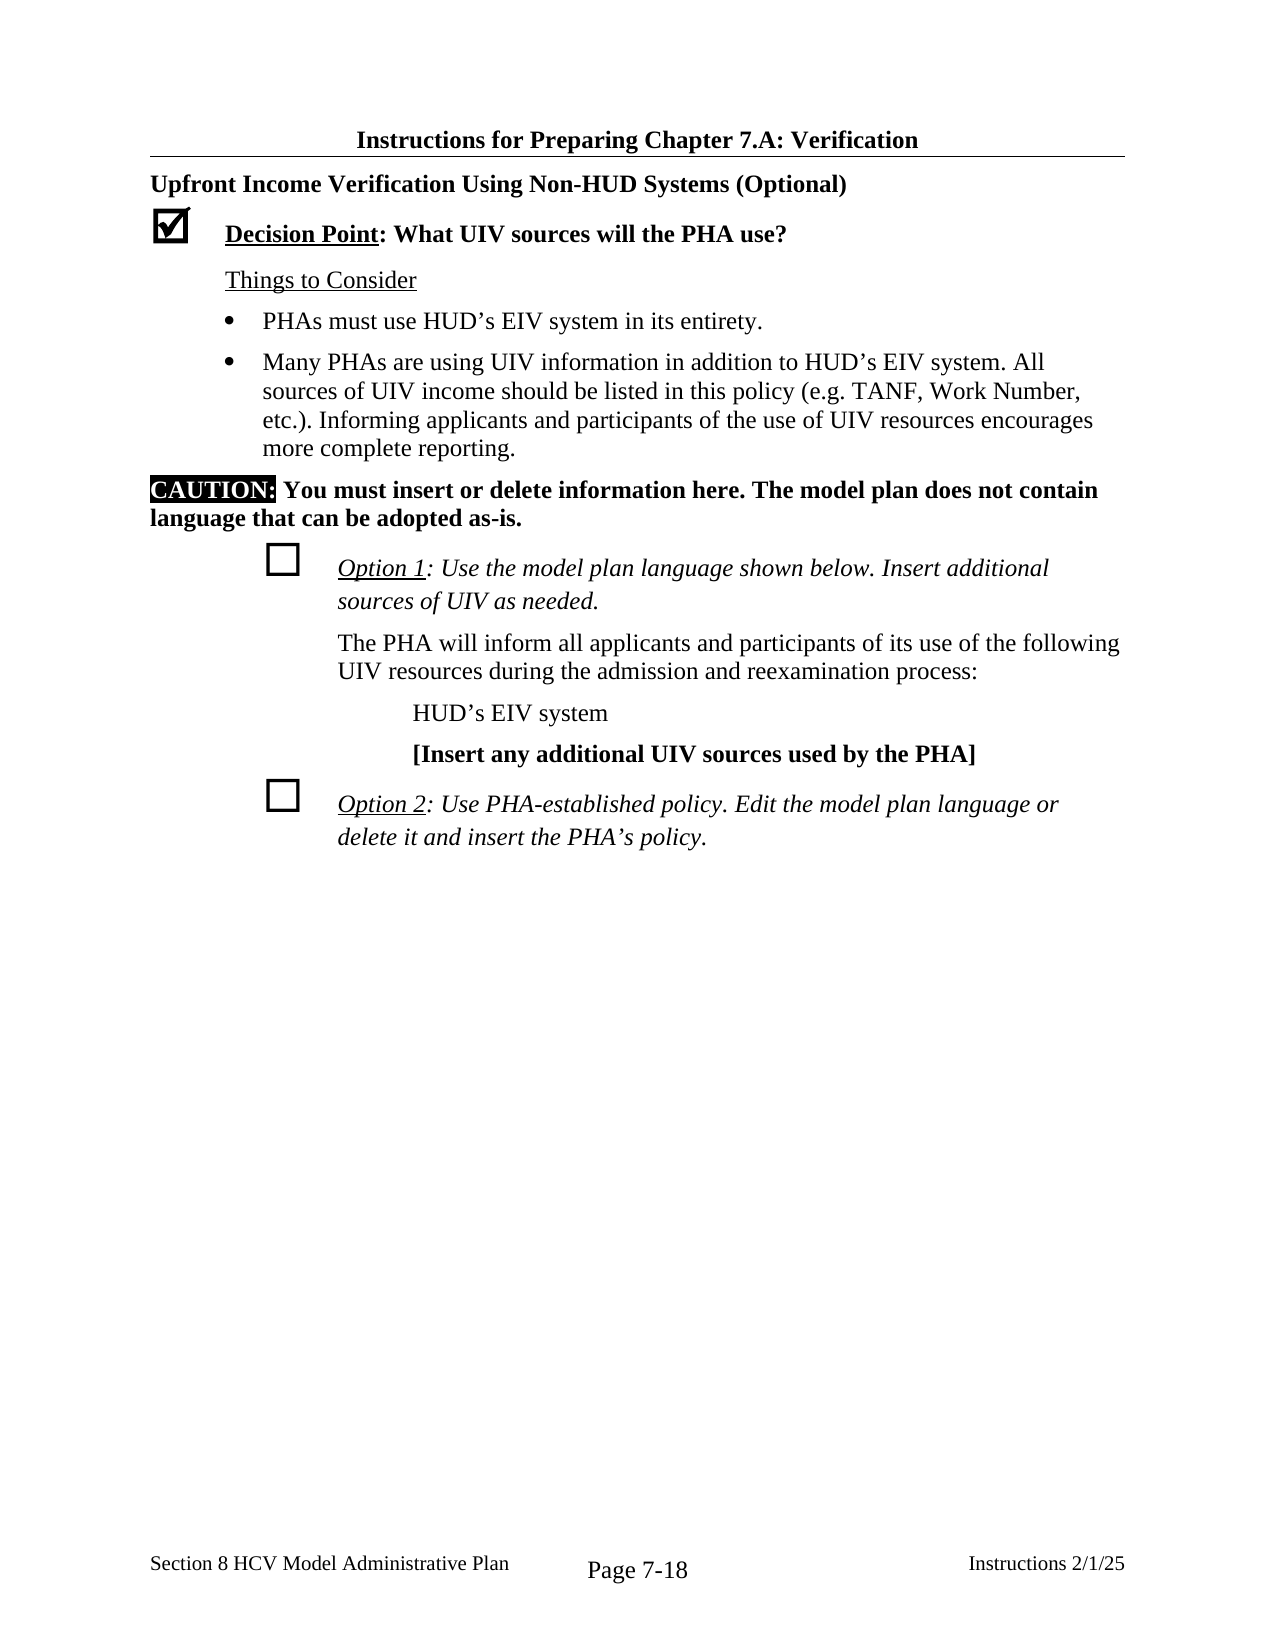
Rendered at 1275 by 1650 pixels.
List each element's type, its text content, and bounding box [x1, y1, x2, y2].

list Many PHAs are using UIV information in addition to HUD’s EIV system. All sources of UIV income should be listed in this policy (e.g. TANF, Work Number, etc.). Informing applicants and participants of the use of UIV resources encourages more complete reporting. [225, 347, 1125, 462]
text [Insert any additional UIV sources used by the PHA] [412, 739, 1125, 768]
text CAUTION: You must insert or delete information here. The model plan does not contain language that can be adopted as-is. [150, 475, 1125, 532]
text Decision Point: What UIV sources will the PHA use? [150, 211, 1125, 252]
text Upfront Income Verification Using Non-HUD Systems (Optional) [150, 169, 1125, 198]
text Option 1: Use the model plan language shown below. Insert additional sources of UIV as needed. [262, 545, 1125, 615]
text Things to Consider [225, 265, 1125, 293]
list PHAs must use HUD’s EIV system in its entirety. [225, 306, 1125, 335]
text The PHA will inform all applicants and participants of its use of the following UIV resources during the admission and reexamination process: [337, 628, 1125, 685]
text Option 2: Use PHA-established policy. Edit the model plan language or delete it and insert the PHA’s policy. [262, 780, 1125, 851]
text HUD’s EIV system [412, 698, 1125, 726]
